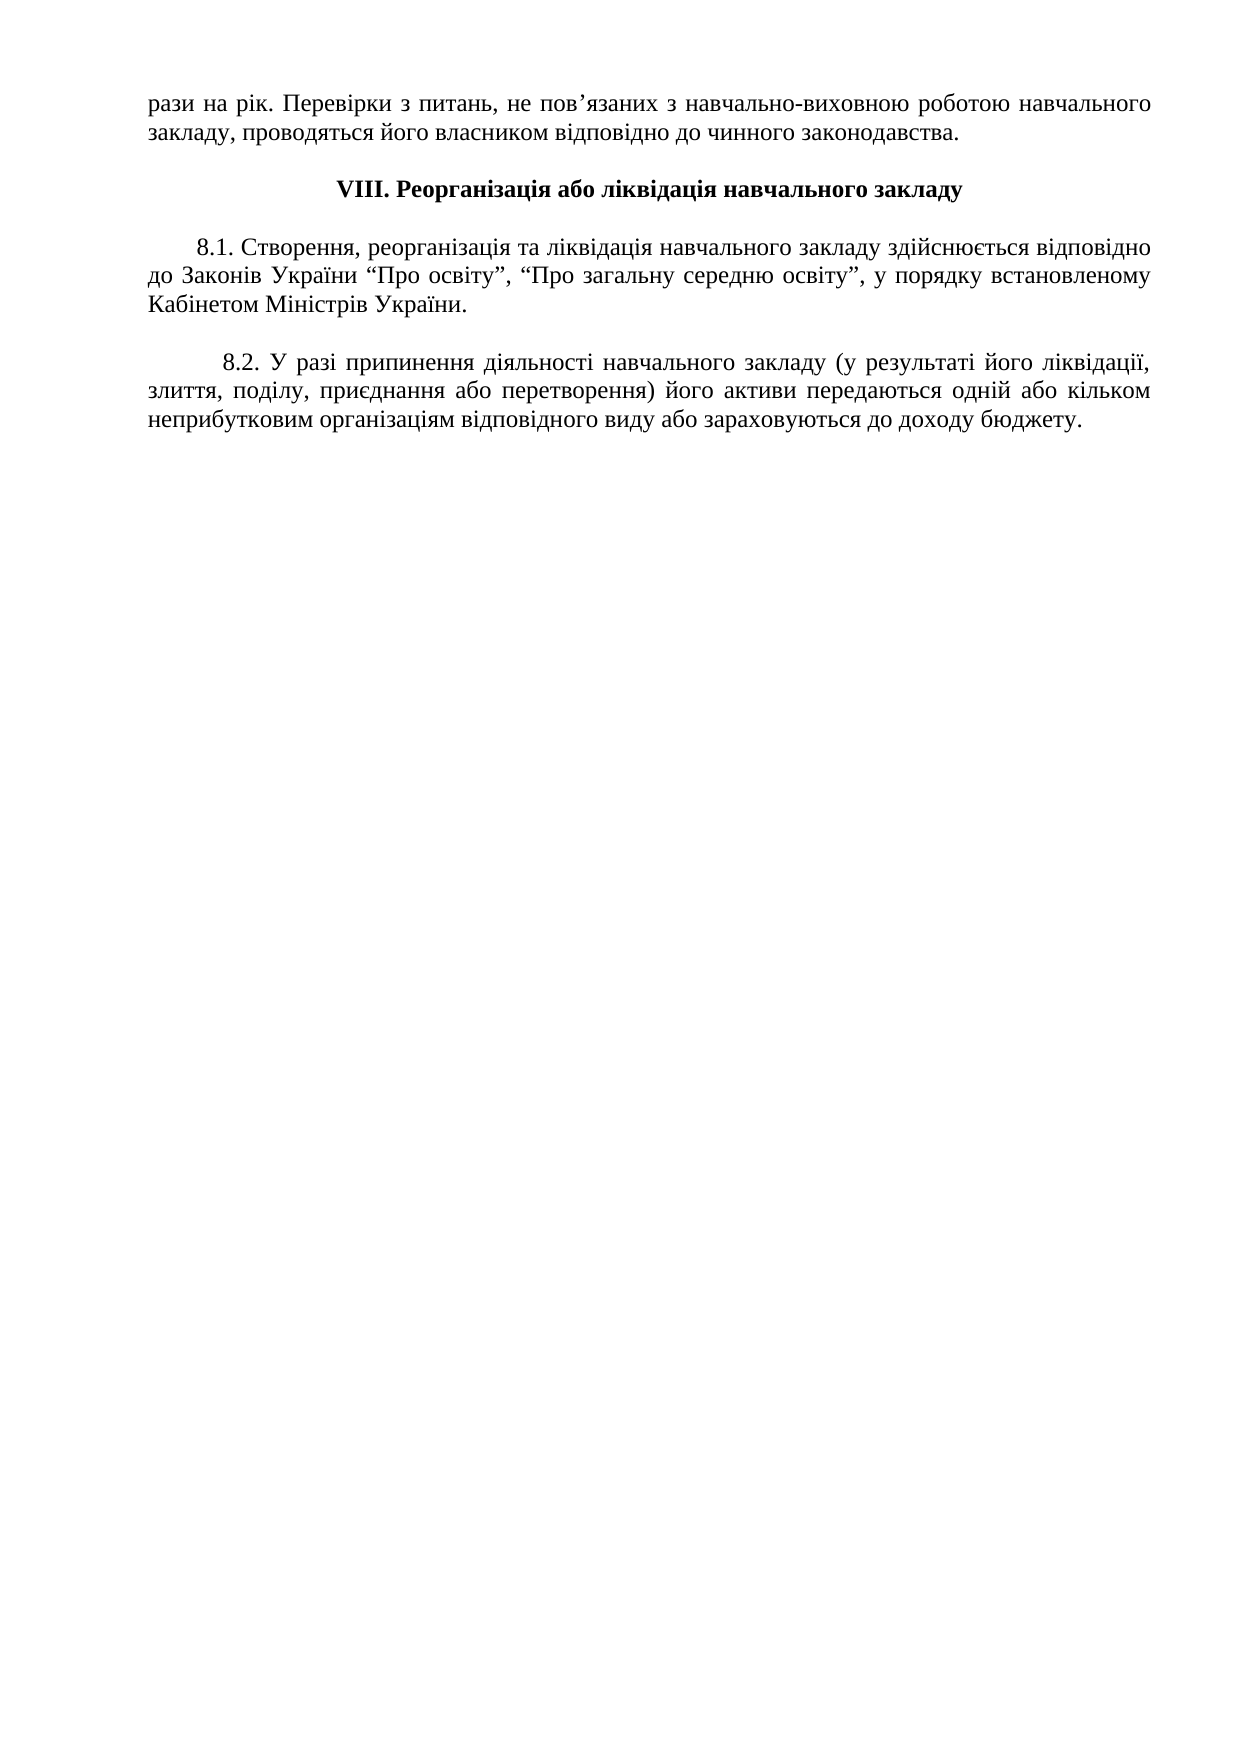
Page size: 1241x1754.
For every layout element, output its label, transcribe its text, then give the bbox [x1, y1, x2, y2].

text 8.1. Створення, реорганізація та ліквідація навчального закладу здійснюється відповідно до Законів України “Про освіту”, “Про загальну середню освіту”, у порядку встановленому Кабінетом Міністрів України. [148, 232, 1152, 318]
text 8.2. У разі припинення діяльності навчального закладу (у результаті його ліквідації, злиття, поділу, приєднання або перетворення) його активи передаються одній або кільком неприбутковим організаціям відповідного виду або зараховуються до доходу бюджету. [148, 347, 1152, 433]
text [148, 88, 1152, 146]
text VIII. Реорганізація або ліквідація навчального закладу [148, 174, 1152, 203]
